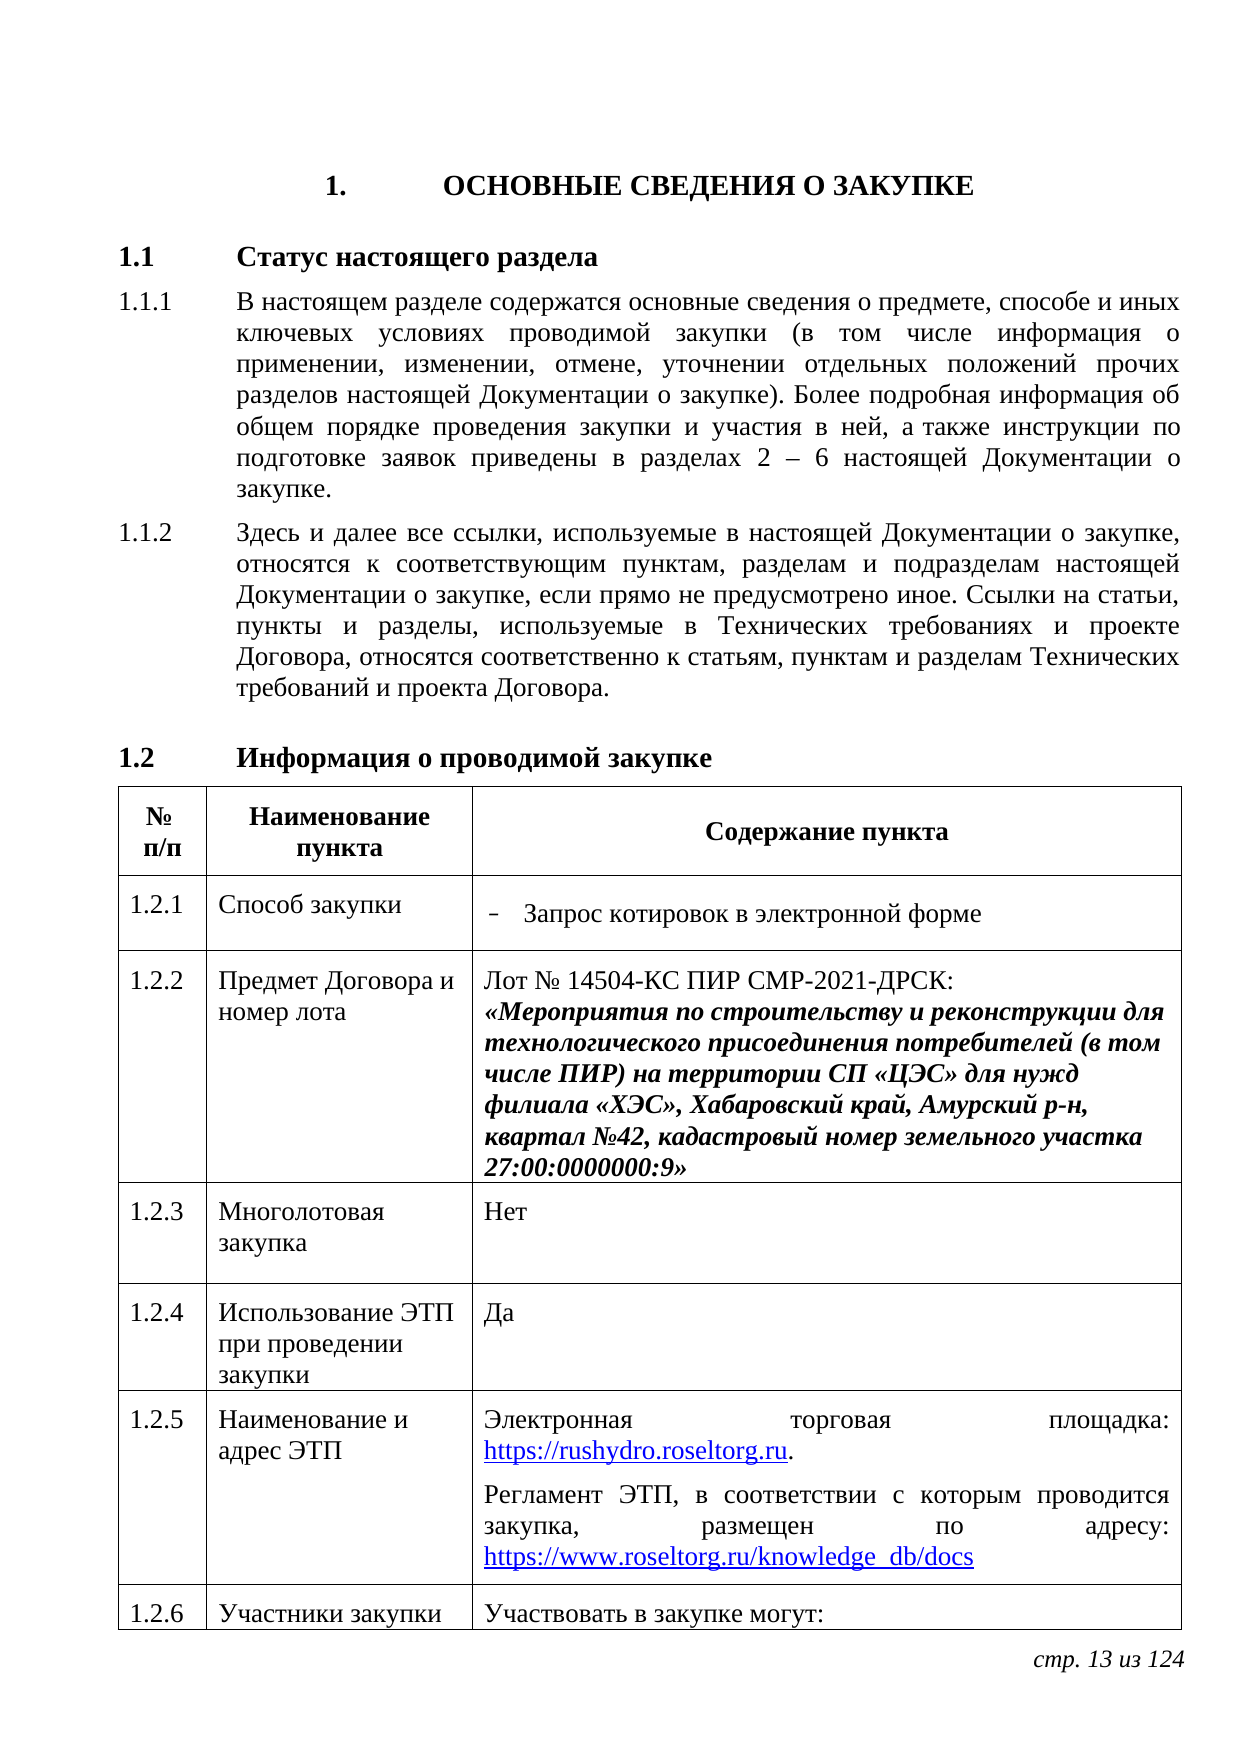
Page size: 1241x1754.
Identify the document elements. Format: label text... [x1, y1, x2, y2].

table_cell Да [473, 1284, 1181, 1390]
table_cell Участники закупки [207, 1585, 472, 1629]
table_cell [119, 1585, 206, 1629]
table_header Наименование пункта [207, 787, 472, 874]
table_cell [473, 1585, 1181, 1629]
table_cell Лот № 14504-КС ПИР СМР-2021-ДРСК: «Мероприятия по строительству и реконструкции для технологического присоединения потребителей (в том числе ПИР) на территории СП «ЦЭС» для нужд филиала «ХЭС», Хабаровский край, Амурский р-н, квартал №42, кадастровый номер земельного участка 27:00:0000000:9» [473, 951, 1181, 1182]
table_cell [119, 1284, 206, 1390]
text Здесь и далее все ссылки, используемые в настоящей Документации о закупке, относятся к соответствующим пунктам, разделам и подразделам настоящей Документации о закупке, если прямо не предусмотрено иное. Ссылки на статьи, пункты и разделы, используемые в Технических требованиях и проекте Договора, относятся соответственно к статьям, пунктам и разделам Технических требований и проекта Договора. [118, 516, 1181, 703]
list В настоящем разделе содержатся основные сведения о предмете, способе и иных ключевых условиях проводимой закупки (в том числе информация о применении, изменении, отмене, уточнении отдельных положений прочих разделов настоящей Документации о закупке). Более подробная информация об общем порядке проведения закупки и участия в ней, а также инструкции по подготовке заявок приведены в разделах 2 – 6 настоящей Документации о закупке. [118, 285, 1181, 503]
table_cell Многолотовая закупка [207, 1183, 472, 1283]
table_cell Электронная торговая площадка: https://rushydro.roseltorg.ru. Регламент ЭТП, в соответствии с которым проводится закупка, размещен по адресу: https://www.roseltorg.ru/knowledge_db/docs [473, 1391, 1181, 1584]
subtitle ОСНОВНЫЕ СВЕДЕНИЯ О ЗАКУПКЕ [118, 168, 1181, 202]
table_cell [119, 1391, 206, 1584]
subtitle Информация о проводимой закупке [118, 740, 1181, 774]
table_cell Наименование и адрес ЭТП [207, 1391, 472, 1584]
table_header № п/п [119, 787, 206, 874]
table_cell Нет [473, 1183, 1181, 1283]
table_cell [119, 951, 206, 1182]
table_cell Использование ЭТП при проведении закупки [207, 1284, 472, 1390]
table_cell Способ закупки [207, 876, 472, 950]
table_cell [119, 1183, 206, 1283]
table_cell [119, 876, 206, 950]
table_header Содержание пункта [473, 787, 1181, 874]
table_cell Предмет Договора и номер лота [207, 951, 472, 1182]
table_cell Запрос котировок в электронной форме [473, 876, 1181, 950]
subtitle Статус настоящего раздела [118, 239, 1181, 273]
